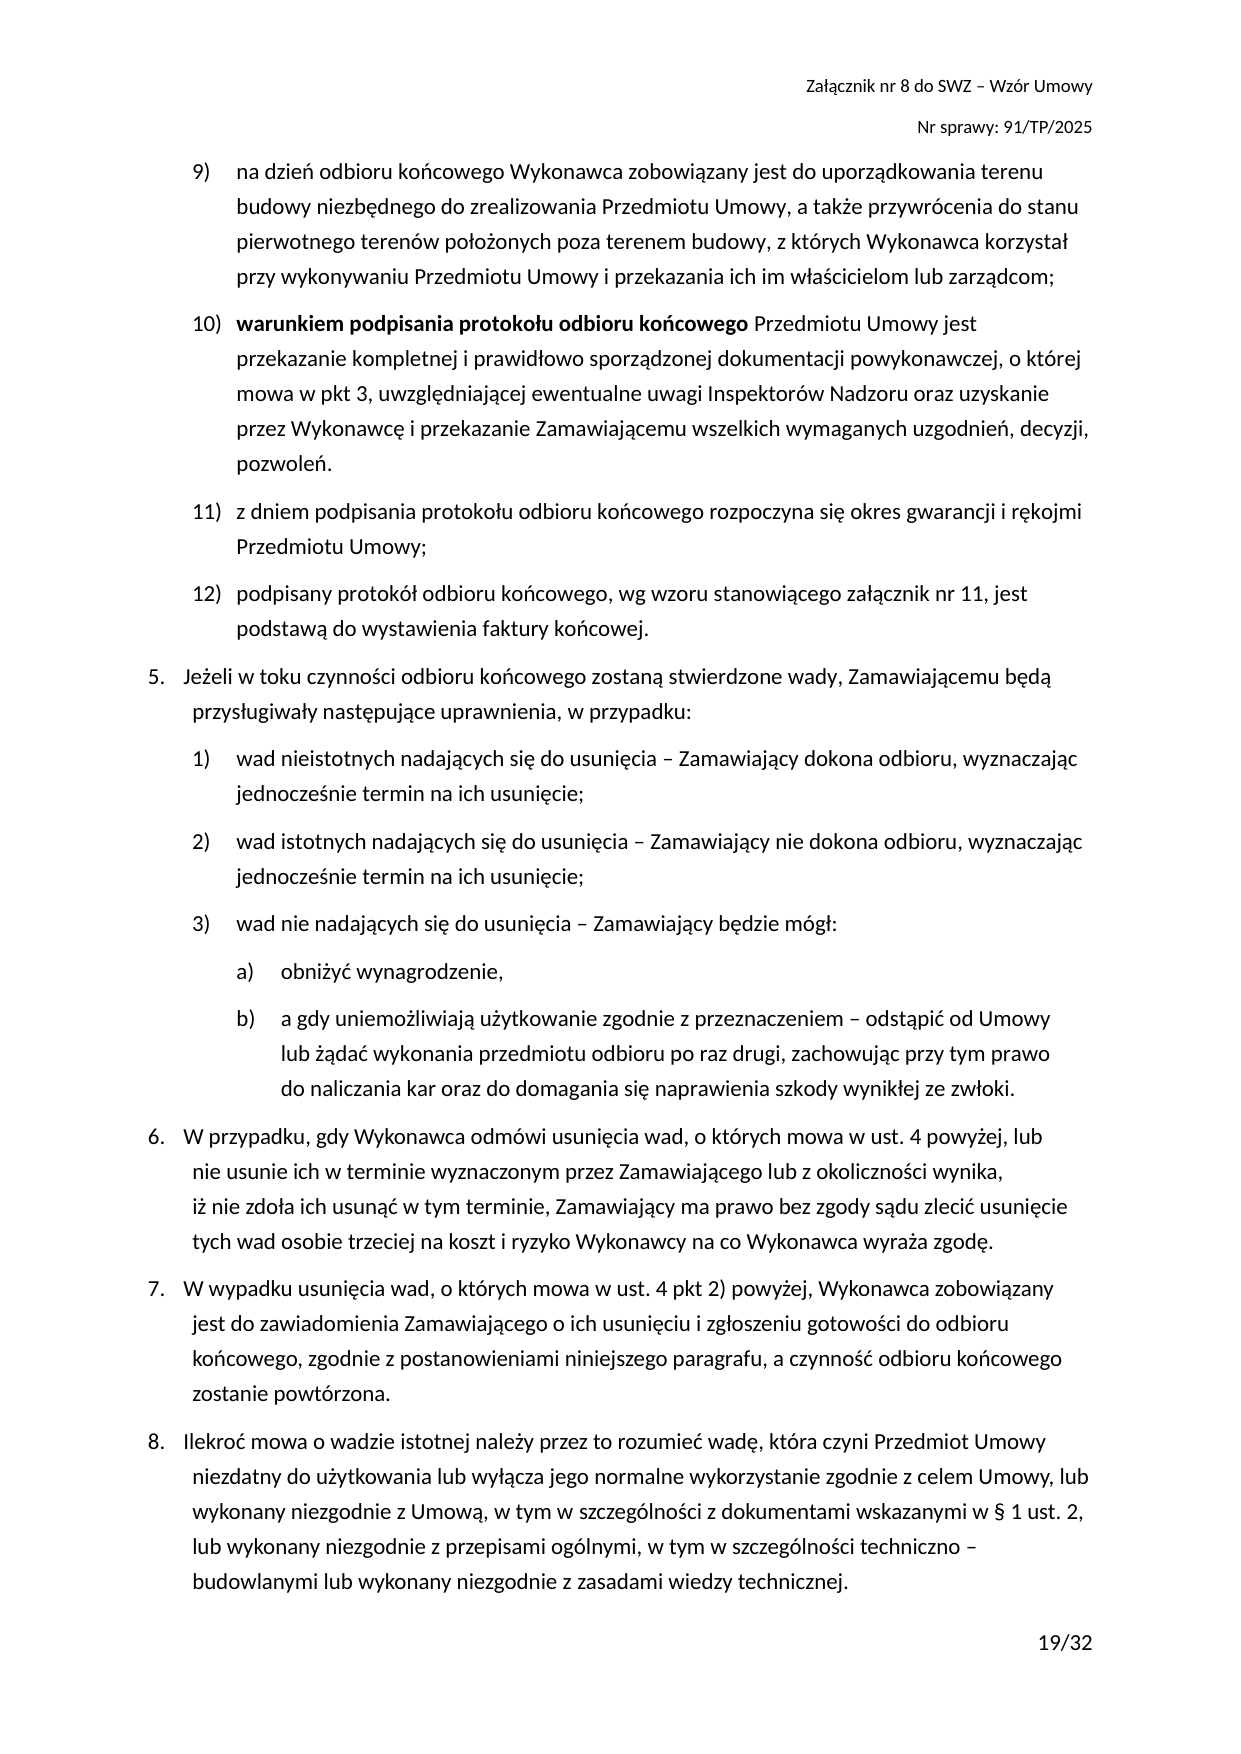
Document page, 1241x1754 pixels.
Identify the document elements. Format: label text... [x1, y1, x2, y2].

list warunkiem podpisania protokołu odbioru końcowego Przedmiotu Umowy jest przekazanie kompletnej i prawidłowo sporządzonej dokumentacji powykonawczej, o której mowa w pkt 3, uwzględniającej ewentualne uwagi Inspektorów Nadzoru oraz uzyskanie przez Wykonawcę i przekazanie Zamawiającemu wszelkich wymaganych uzgodnień, decyzji, pozwoleń. [192, 309, 1093, 477]
list a gdy uniemożliwiają użytkowanie zgodnie z przeznaczeniem – odstąpić od Umowy lub żądać wykonania przedmiotu odbioru po raz drugi, zachowując przy tym prawo do naliczania kar oraz do domagania się naprawienia szkody wynikłej ze zwłoki. [236, 1004, 1093, 1102]
list W przypadku, gdy Wykonawca odmówi usunięcia wad, o których mowa w ust. 4 powyżej, lub nie usunie ich w terminie wyznaczonym przez Zamawiającego lub z okoliczności wynika, iż nie zdoła ich usunąć w tym terminie, Zamawiający ma prawo bez zgody sądu zlecić usunięcie tych wad osobie trzeciej na koszt i ryzyko Wykonawcy na co Wykonawca wyraża zgodę. [148, 1122, 1093, 1255]
list na dzień odbioru końcowego Wykonawca zobowiązany jest do uporządkowania terenu budowy niezbędnego do zrealizowania Przedmiotu Umowy, a także przywrócenia do stanu pierwotnego terenów położonych poza terenem budowy, z których Wykonawca korzystał przy wykonywaniu Przedmiotu Umowy i przekazania ich im właścicielom lub zarządcom; [192, 157, 1093, 290]
list Ilekroć mowa o wadzie istotnej należy przez to rozumieć wadę, która czyni Przedmiot Umowy niezdatny do użytkowania lub wyłącza jego normalne wykorzystanie zgodnie z celem Umowy, lub wykonany niezgodnie z Umową, w tym w szczególności z dokumentami wskazanymi w § 1 ust. 2, lub wykonany niezgodnie z przepisami ogólnymi, w tym w szczególności techniczno – budowlanymi lub wykonany niezgodnie z zasadami wiedzy technicznej. [148, 1427, 1093, 1595]
list wad nieistotnych nadających się do usunięcia – Zamawiający dokona odbioru, wyznaczając jednocześnie termin na ich usunięcie; [192, 744, 1093, 807]
list z dniem podpisania protokołu odbioru końcowego rozpoczyna się okres gwarancji i rękojmi Przedmiotu Umowy; [192, 497, 1093, 560]
list Jeżeli w toku czynności odbioru końcowego zostaną stwierdzone wady, Zamawiającemu będą przysługiwały następujące uprawnienia, w przypadku: [148, 662, 1093, 725]
list podpisany protokół odbioru końcowego, wg wzoru stanowiącego załącznik nr 11, jest podstawą do wystawienia faktury końcowej. [192, 579, 1093, 642]
list wad istotnych nadających się do usunięcia – Zamawiający nie dokona odbioru, wyznaczając jednocześnie termin na ich usunięcie; [192, 827, 1093, 890]
list W wypadku usunięcia wad, o których mowa w ust. 4 pkt 2) powyżej, Wykonawca zobowiązany jest do zawiadomienia Zamawiającego o ich usunięciu i zgłoszeniu gotowości do odbioru końcowego, zgodnie z postanowieniami niniejszego paragrafu, a czynność odbioru końcowego zostanie powtórzona. [148, 1274, 1093, 1407]
list wad nie nadających się do usunięcia – Zamawiający będzie mógł: [192, 909, 1093, 937]
list obniżyć wynagrodzenie, [236, 957, 1093, 985]
